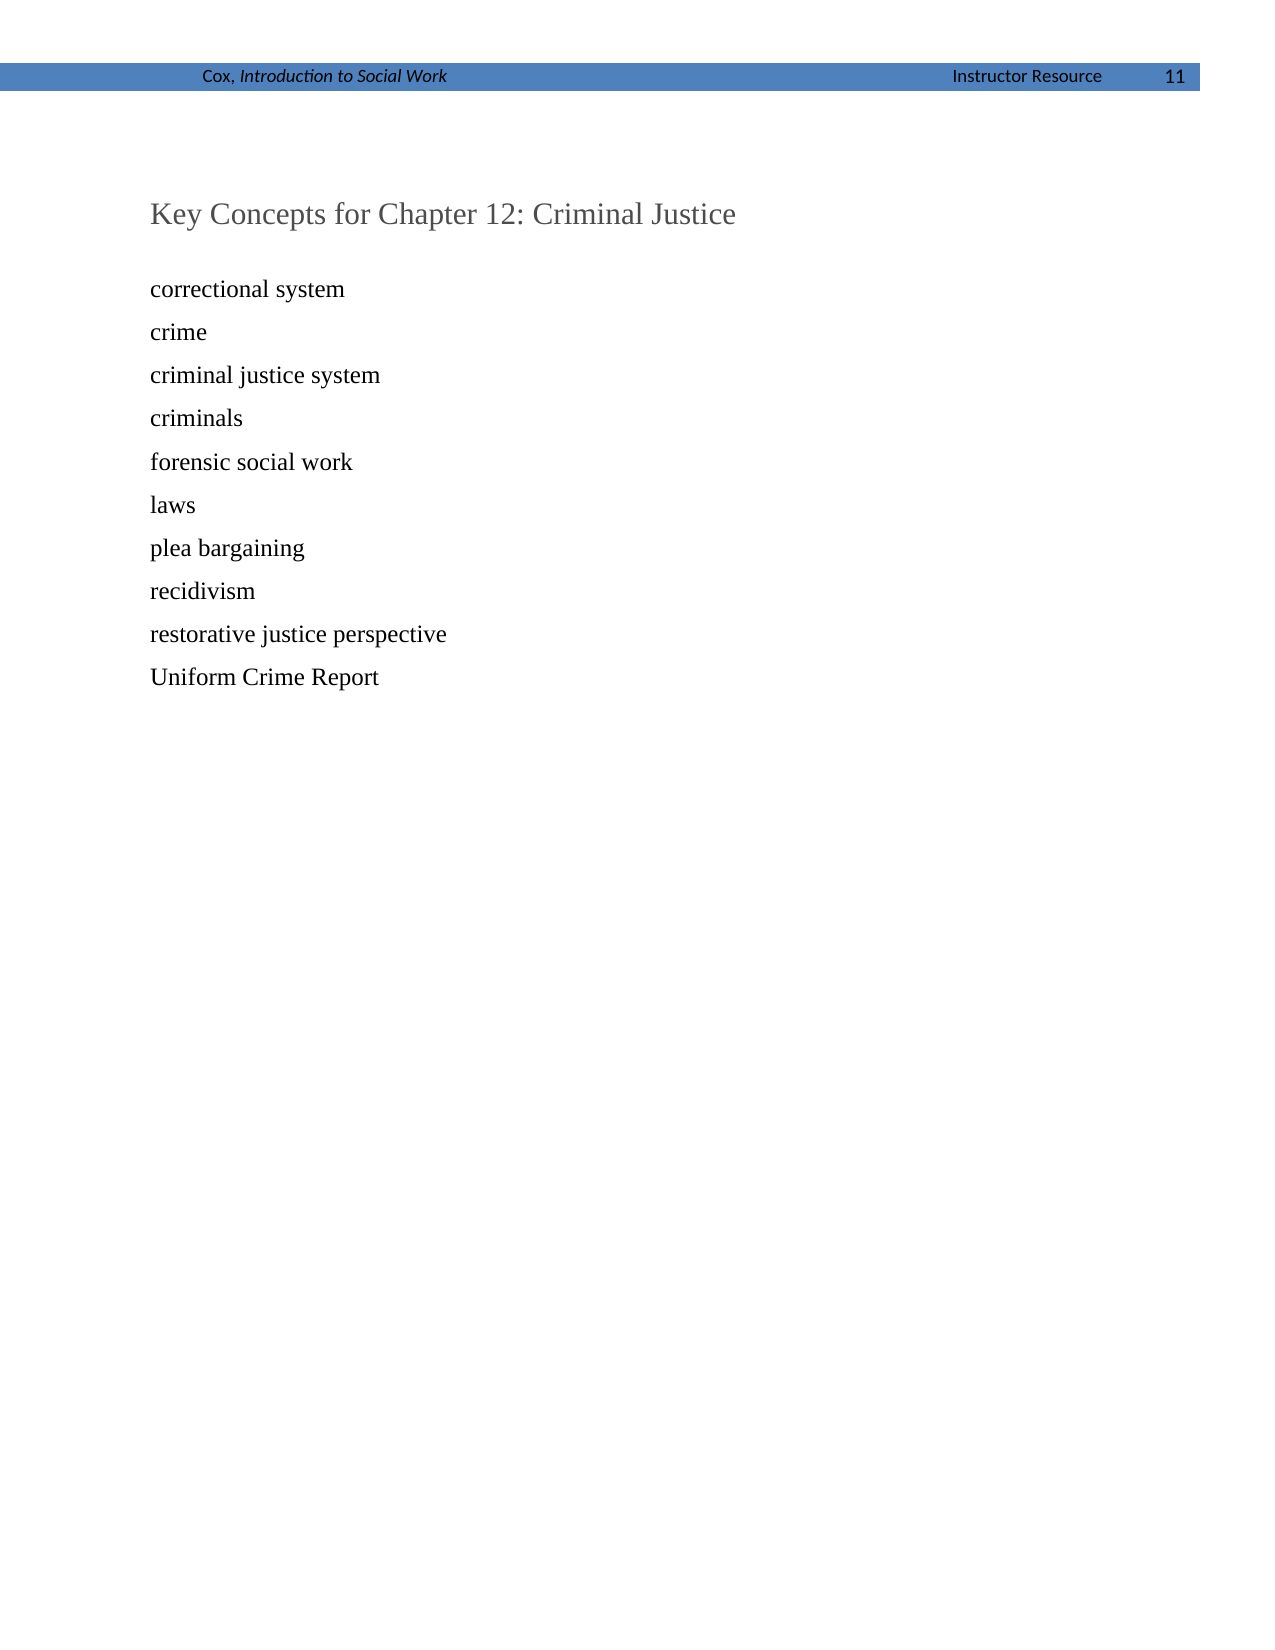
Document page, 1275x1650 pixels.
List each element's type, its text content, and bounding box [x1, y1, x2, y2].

text recidivism [150, 576, 1125, 605]
subtitle Key Concepts for Chapter 12: Criminal Justice [150, 195, 1125, 231]
text Uniform Crime Report [150, 662, 1125, 691]
text criminal justice system [150, 360, 1125, 389]
text criminals [150, 403, 1125, 432]
text plea bargaining [150, 533, 1125, 562]
text laws [150, 490, 1125, 518]
text correctional system [150, 274, 1125, 303]
text forensic social work [150, 447, 1125, 475]
text crime [150, 317, 1125, 346]
text restorative justice perspective [150, 619, 1125, 648]
